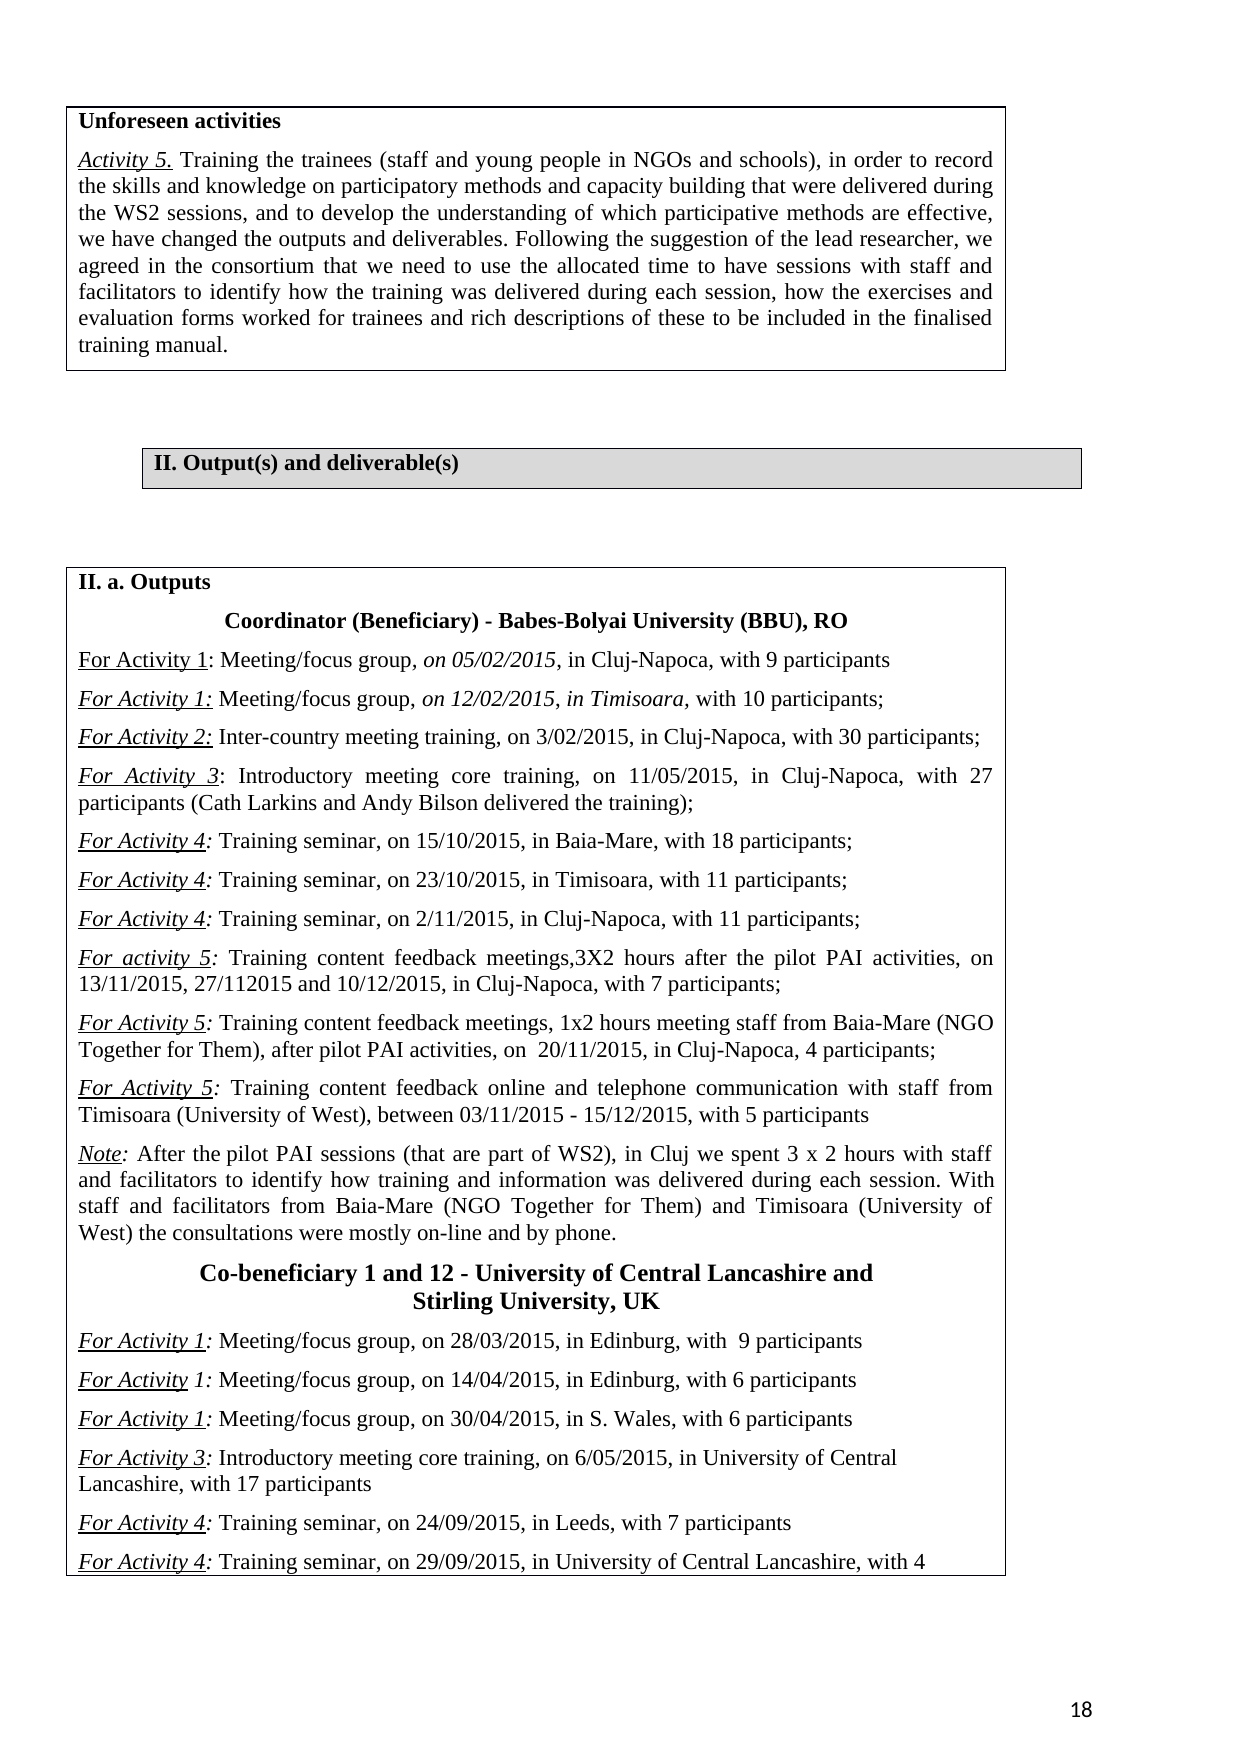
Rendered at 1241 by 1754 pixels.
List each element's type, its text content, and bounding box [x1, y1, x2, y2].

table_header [67, 568, 1005, 1574]
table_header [67, 108, 1005, 369]
table_header II. Output(s) and deliverable(s) [143, 449, 1081, 488]
